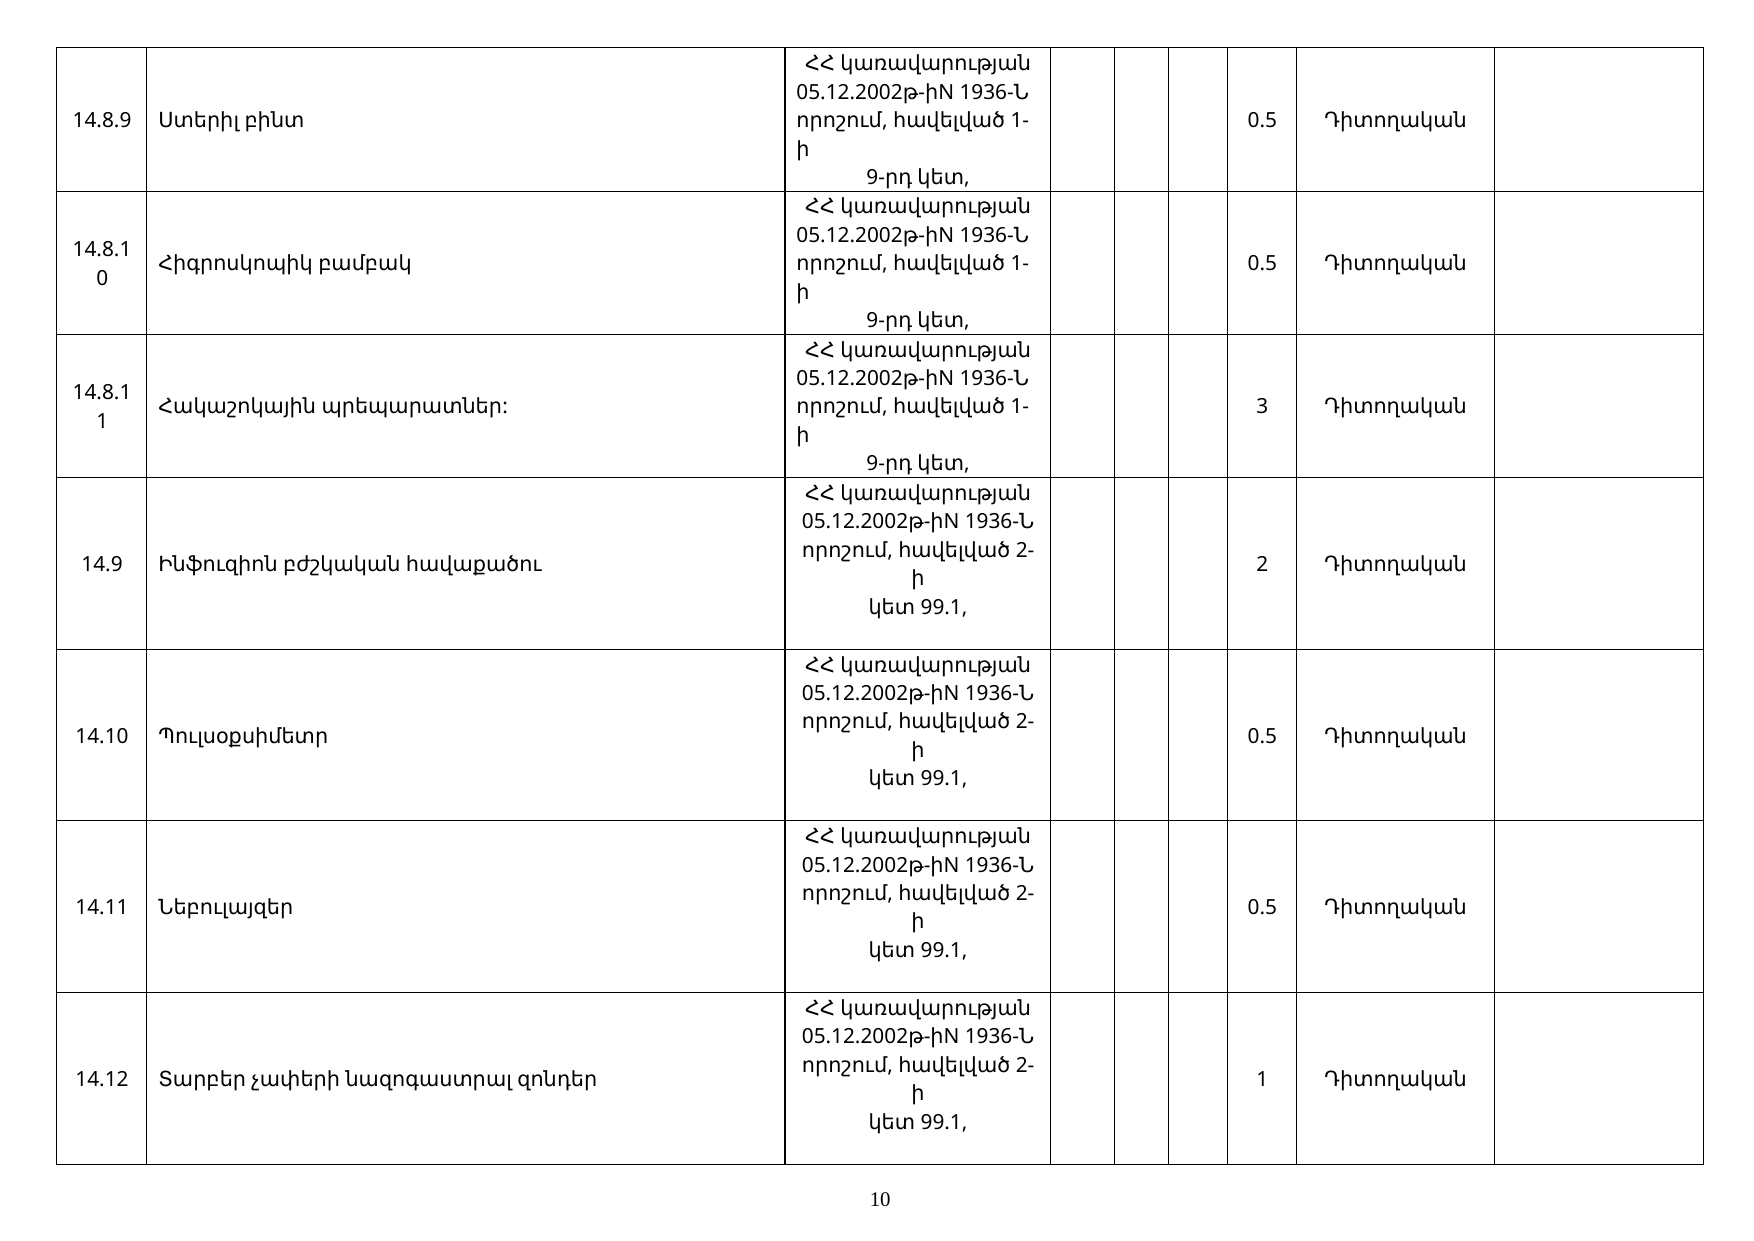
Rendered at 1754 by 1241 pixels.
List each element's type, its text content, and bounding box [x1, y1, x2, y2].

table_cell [786, 192, 1050, 334]
table_cell [1169, 993, 1227, 1164]
table_cell 14.10 [57, 650, 146, 820]
table_cell Պուլսօքսիմետր [147, 650, 784, 820]
table_cell [1051, 192, 1114, 334]
table_cell [1495, 192, 1703, 334]
table_cell [1051, 821, 1114, 992]
table_cell [1495, 478, 1703, 649]
table_cell Հիգրոսկոպիկ բամբակ [147, 192, 784, 334]
table_cell [1169, 335, 1227, 477]
table_cell [1051, 993, 1114, 1164]
table_cell [1169, 48, 1227, 191]
table_cell 1 [1228, 993, 1296, 1164]
table_cell 14.12 [57, 993, 146, 1164]
table_cell 0.5 [1228, 192, 1296, 334]
table_cell 14.8.11 [57, 335, 146, 477]
table_cell 14.9 [57, 478, 146, 649]
table_cell 0.5 [1228, 650, 1296, 820]
table_cell Դիտողական [1297, 478, 1494, 649]
table_cell [1051, 48, 1114, 191]
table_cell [786, 821, 1050, 992]
table_cell [1051, 478, 1114, 649]
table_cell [786, 993, 1050, 1164]
table_cell 0.5 [1228, 48, 1296, 191]
table_cell [1169, 478, 1227, 649]
table_cell 14.8.9 [57, 48, 146, 191]
table_cell [1495, 993, 1703, 1164]
table_cell [1169, 650, 1227, 820]
table_cell [1115, 821, 1168, 992]
table_cell 3 [1228, 335, 1296, 477]
table_cell [1115, 650, 1168, 820]
table_cell ՀՀ կառավարության 05.12.2002թ-իN 1936-Ն որոշում, հավելված 1-ի 9-րդ կետ, [786, 335, 1050, 477]
table_cell ՀՀ կառավարության 05.12.2002թ-իN 1936-Ն որոշում, հավելված 2-ի կետ 99.1, [786, 650, 1050, 820]
table_cell 14.8.10 [57, 192, 146, 334]
table_cell Տարբեր չափերի նազոգաստրալ զոնդեր [147, 993, 784, 1164]
table_cell Նեբուլայզեր [147, 821, 784, 992]
table_cell [1051, 335, 1114, 477]
table_cell Դիտողական [1297, 192, 1494, 334]
table_cell 14.11 [57, 821, 146, 992]
table_cell Դիտողական [1297, 335, 1494, 477]
table_cell [1115, 48, 1168, 191]
table_cell [1115, 478, 1168, 649]
table_cell 0.5 [1228, 821, 1296, 992]
table_cell [1051, 650, 1114, 820]
table_cell [1115, 993, 1168, 1164]
table_cell Ինֆուզիոն բժշկական հավաքածու [147, 478, 784, 649]
table_cell Ստերիլ բինտ [147, 48, 784, 191]
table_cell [786, 48, 1050, 191]
table_cell [1115, 335, 1168, 477]
table_cell Հակաշոկային պրեպարատներ: [147, 335, 784, 477]
table_cell [1495, 48, 1703, 191]
table_cell Դիտողական [1297, 821, 1494, 992]
table_cell Դիտողական [1297, 48, 1494, 191]
table_cell [1115, 192, 1168, 334]
table_cell ՀՀ կառավարության 05.12.2002թ-իN 1936-Ն որոշում, հավելված 2-ի կետ 99.1, [786, 478, 1050, 649]
table_cell Դիտողական [1297, 993, 1494, 1164]
table_cell [1495, 821, 1703, 992]
table_cell [1495, 335, 1703, 477]
table_cell [1169, 821, 1227, 992]
table_cell Դիտողական [1297, 650, 1494, 820]
table_cell 2 [1228, 478, 1296, 649]
table_cell [1495, 650, 1703, 820]
table_cell [1169, 192, 1227, 334]
